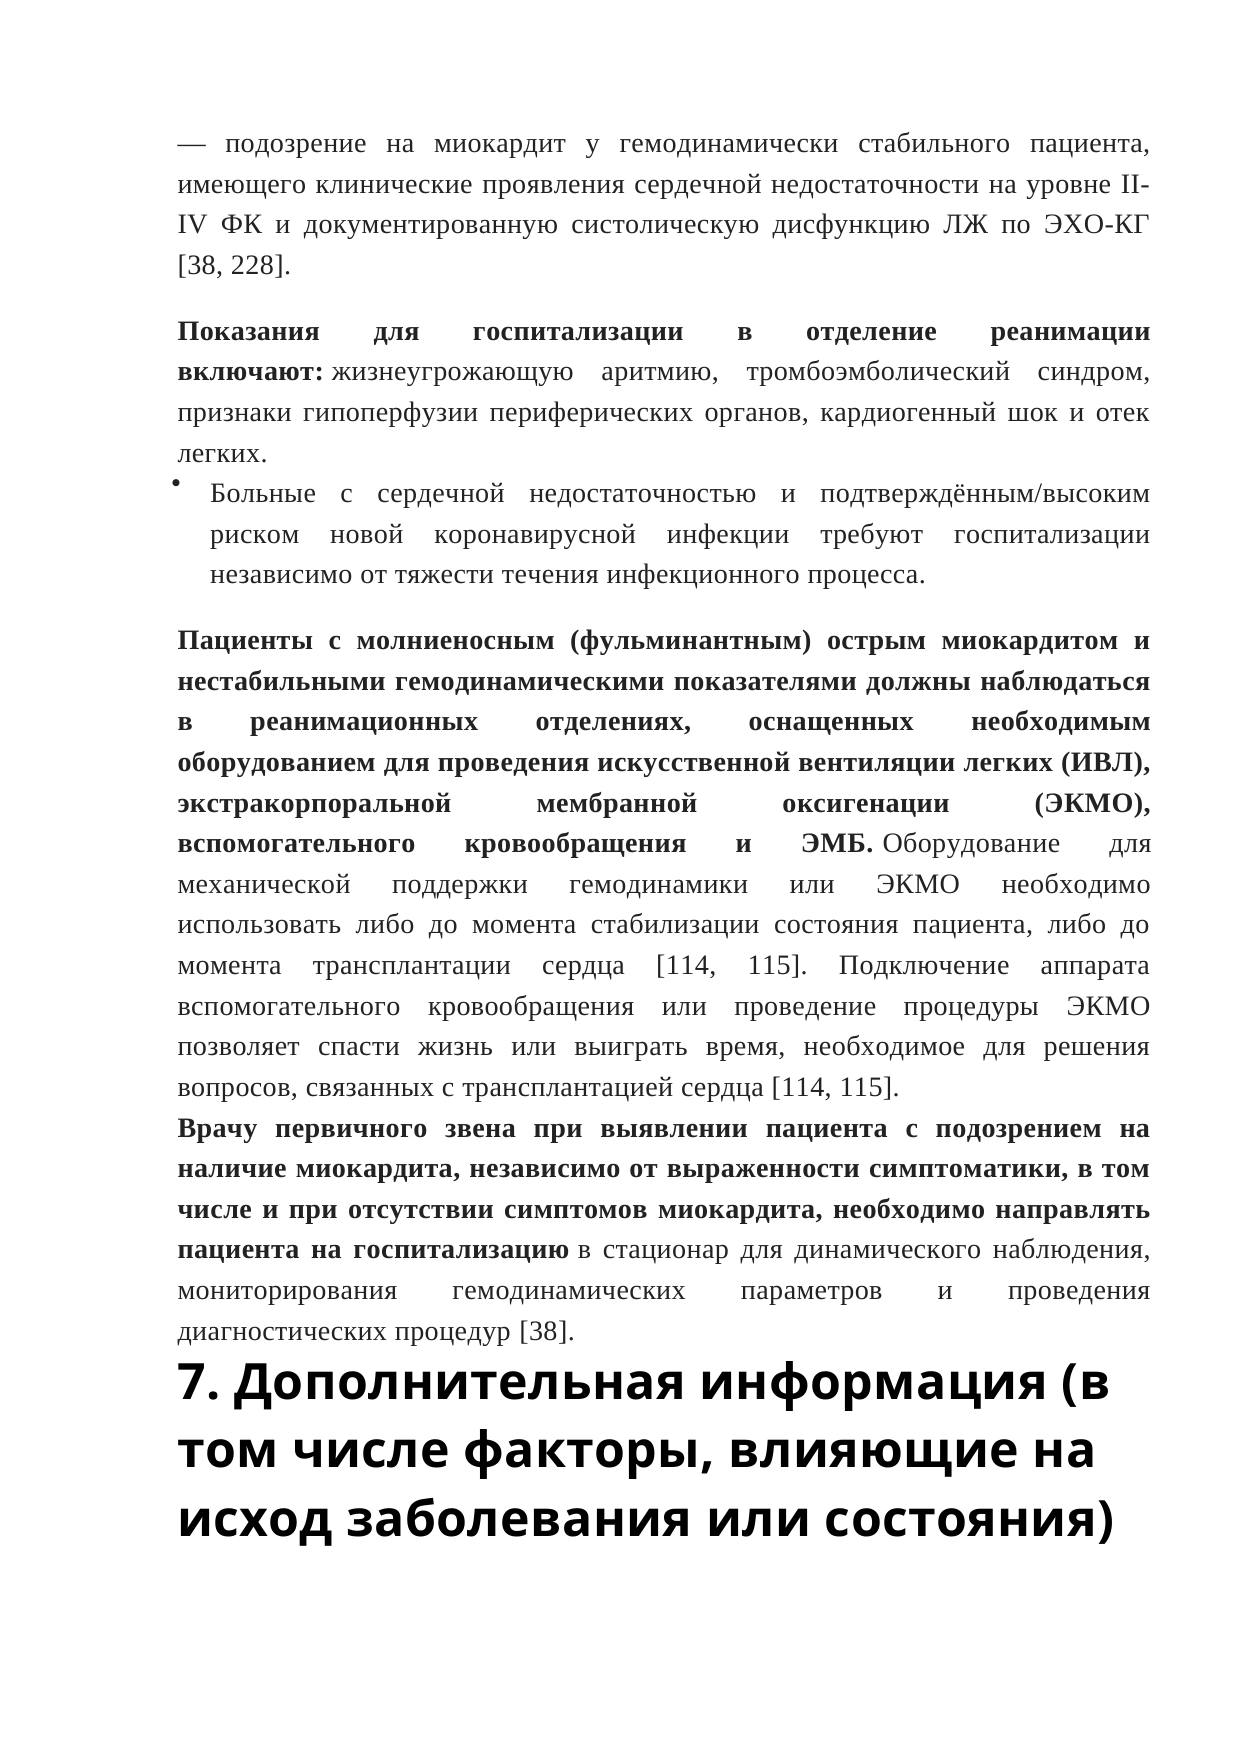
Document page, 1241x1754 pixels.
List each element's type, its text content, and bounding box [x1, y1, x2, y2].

text Пациенты с молниеносным (фульминантным) острым миокардитом и нестабильными гемодинамическими показателями должны наблюдаться в реанимационных отделениях, оснащенных необходимым оборудованием для проведения искусственной вентиляции легких (ИВЛ), экстракорпоральной мембранной оксигенации (ЭКМО), вспомогательного кровообращения и ЭМБ. Оборудование для механической поддержки гемодинамики или ЭКМО необходимо использовать либо до момента стабилизации состояния пациента, либо до момента трансплантации сердца [114, 115]. Подключение аппарата вспомогательного кровообращения или проведение процедуры ЭКМО позволяет спасти жизнь или выиграть время, необходимое для решения вопросов, связанных с трансплантацией сердца [114, 115]. [177, 615, 1152, 1102]
text Врачу первичного звена при выявлении пациента с подозрением на наличие миокардита, независимо от выраженности симптоматики, в том числе и при отсутствии симптомов миокардита, необходимо направлять пациента на госпитализацию в стационар для динамического наблюдения, мониторирования гемодинамических параметров и проведения диагностических процедур [38]. [177, 1102, 1152, 1346]
list Больные с сердечной недостаточностью и подтверждённым/высоким риском новой коронавирусной инфекции требуют госпитализации независимо от тяжести течения инфекционного процесса. [172, 468, 1152, 590]
text 7. Дополнительная информация (в том числе факторы, влияющие на исход заболевания или состояния) [177, 1346, 1152, 1551]
text Показания для госпитализации в отделение реанимации включают: жизнеугрожающую аритмию, тромбоэмболический синдром, признаки гипоперфузии периферических органов, кардиогенный шок и отек легких. [177, 306, 1152, 468]
text — подозрение на миокардит у гемодинамически стабильного пациента, имеющего клинические проявления сердечной недостаточности на уровне II-IV ФК и документированную систолическую дисфункцию ЛЖ по ЭХО-КГ [38, 228]. [177, 118, 1152, 281]
